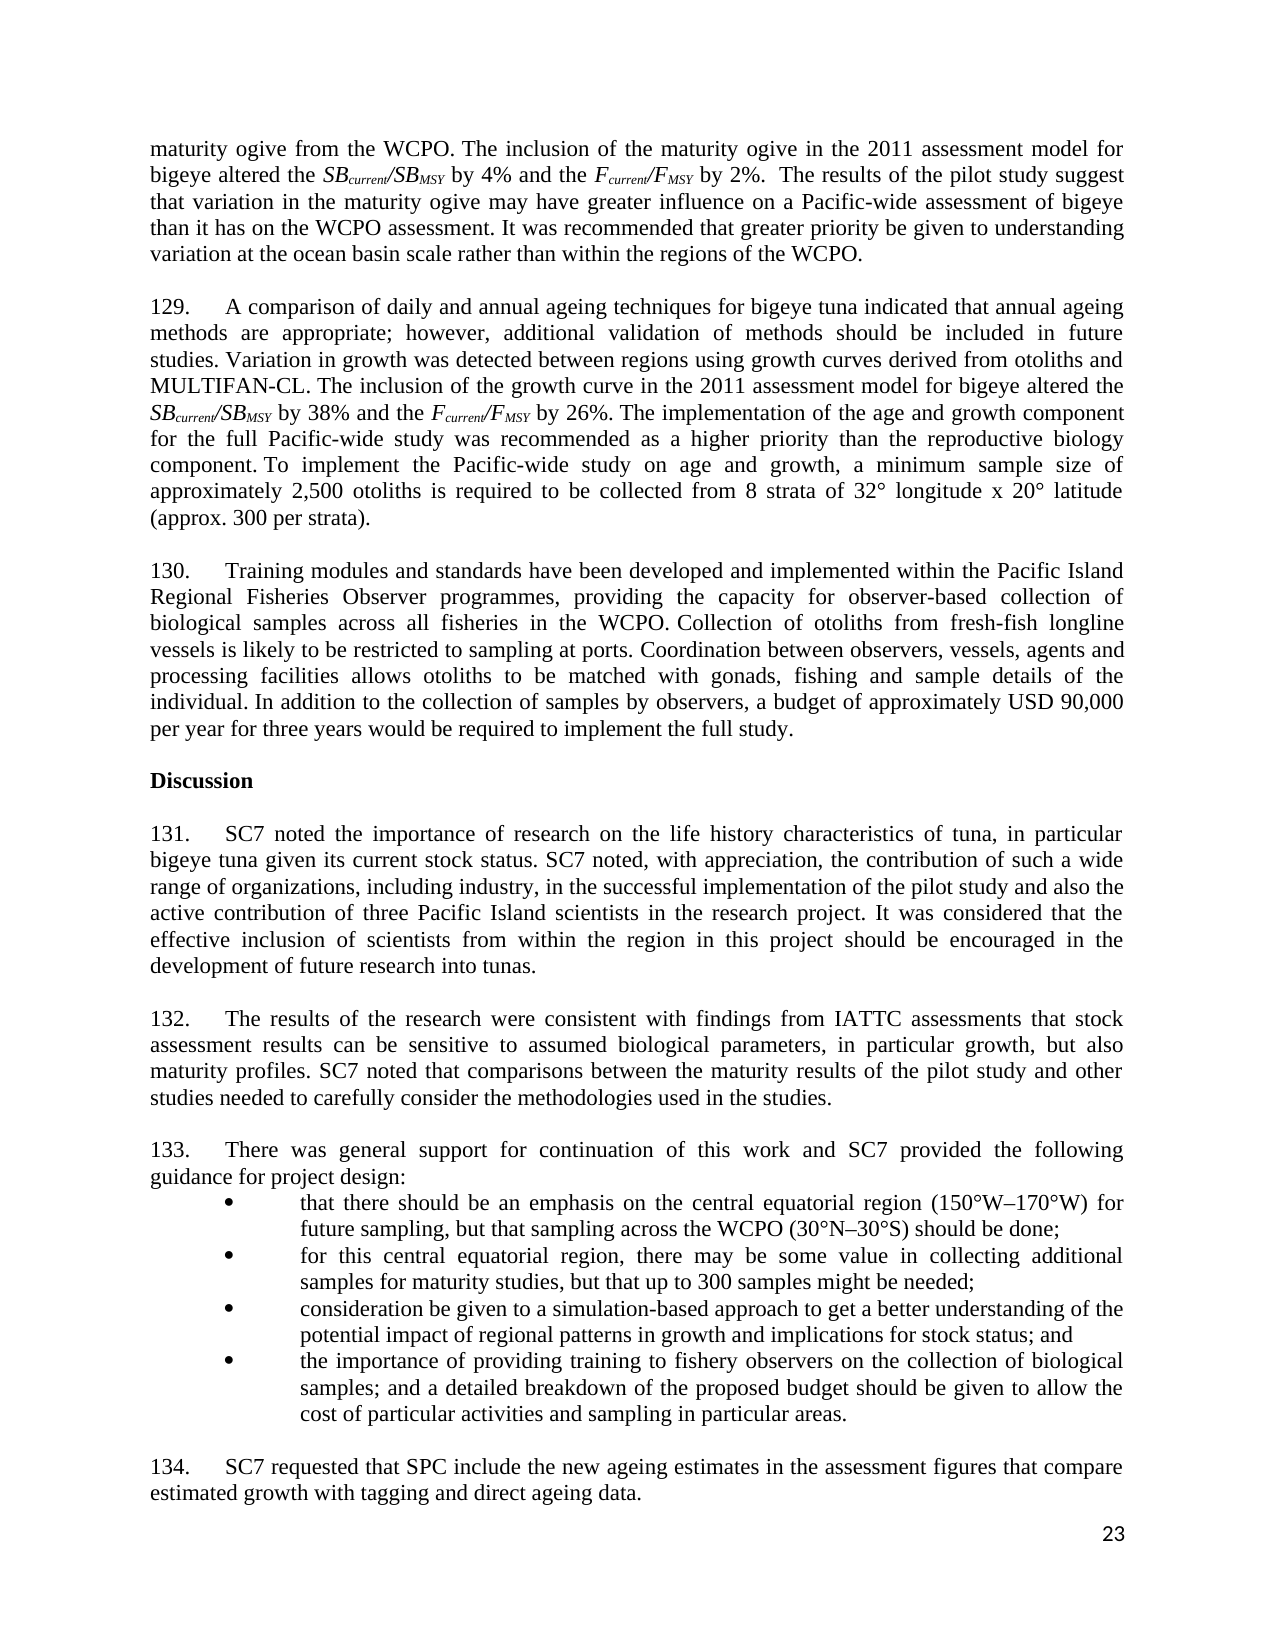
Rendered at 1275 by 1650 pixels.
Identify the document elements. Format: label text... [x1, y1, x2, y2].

text Discussion [150, 767, 1125, 794]
list SC7 requested that SPC include the new ageing estimates in the assessment figures that compare estimated growth with tagging and direct ageing data. [150, 1453, 1125, 1505]
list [150, 135, 1125, 267]
list for this central equatorial region, there may be some value in collecting additional samples for maturity studies, but that up to 300 samples might be needed; [225, 1242, 1125, 1294]
list There was general support for continuation of this work and SC7 provided the following guidance for project design: [150, 1136, 1125, 1189]
list Training modules and standards have been developed and implemented within the Pacific Island Regional Fisheries Observer programmes, providing the capacity for observer-based collection of biological samples across all fisheries in the WCPO. Collection of otoliths from fresh-fish longline vessels is likely to be restricted to sampling at ports. Coordination between observers, vessels, agents and processing facilities allows otoliths to be matched with gonads, fishing and sample details of the individual. In addition to the collection of samples by observers, a budget of approximately USD 90,000 per year for three years would be required to implement the full study. [150, 557, 1125, 741]
list consideration be given to a simulation-based approach to get a better understanding of the potential impact of regional patterns in growth and implications for stock status; and [225, 1294, 1125, 1347]
list SC7 noted the importance of research on the life history characteristics of tuna, in particular bigeye tuna given its current stock status. SC7 noted, with appreciation, the contribution of such a wide range of organizations, including industry, in the successful implementation of the pilot study and also the active contribution of three Pacific Island scientists in the research project. It was considered that the effective inclusion of scientists from within the region in this project should be encouraged in the development of future research into tunas. [150, 820, 1125, 978]
list the importance of providing training to fishery observers on the collection of biological samples; and a detailed breakdown of the proposed budget should be given to allow the cost of particular activities and sampling in particular areas. [225, 1347, 1125, 1426]
list The results of the research were consistent with findings from IATTC assessments that stock assessment results can be sensitive to assumed biological parameters, in particular growth, but also maturity profiles. SC7 noted that comparisons between the maturity results of the pilot study and other studies needed to carefully consider the methodologies used in the studies. [150, 1005, 1125, 1110]
list that there should be an emphasis on the central equatorial region (150°W–170°W) for future sampling, but that sampling across the WCPO (30°N–30°S) should be done; [225, 1189, 1125, 1242]
list A comparison of daily and annual ageing techniques for bigeye tuna indicated that annual ageing methods are appropriate; however, additional validation of methods should be included in future studies. Variation in growth was detected between regions using growth curves derived from otoliths and MULTIFAN-CL. The inclusion of the growth curve in the 2011 assessment model for bigeye altered the SBcurrent/SBMSY by 38% and the Fcurrent/FMSY by 26%. The implementation of the age and growth component for the full Pacific-wide study was recommended as a higher priority than the reproductive biology component. To implement the Pacific-wide study on age and growth, a minimum sample size of approximately 2,500 otoliths is required to be collected from 8 strata of 32° longitude x 20° latitude (approx. 300 per strata). [150, 293, 1125, 530]
